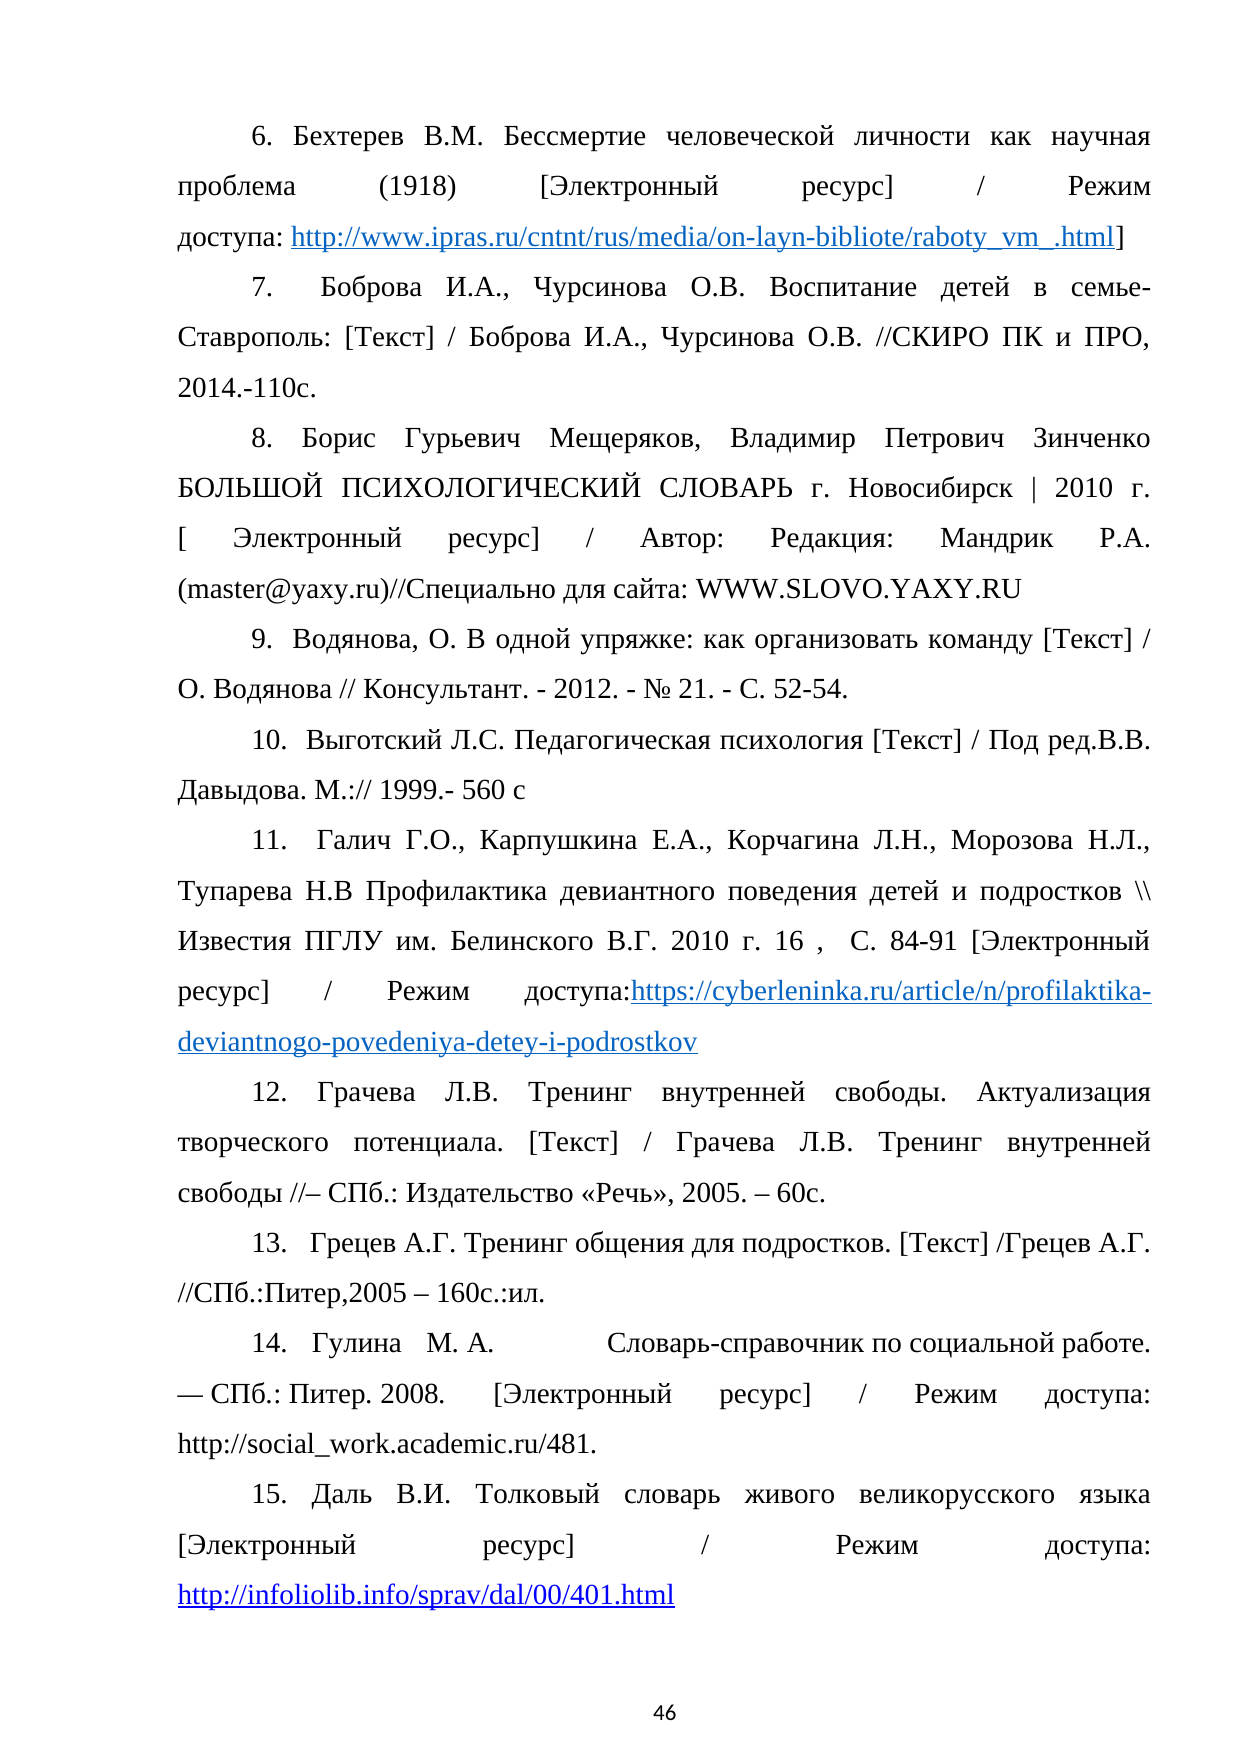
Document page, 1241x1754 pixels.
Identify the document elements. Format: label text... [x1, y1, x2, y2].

text 8. Борис Гурьевич Мещеряков, Владимир Петрович Зинченко БОЛЬШОЙ ПСИХОЛОГИЧЕСКИЙ СЛОВАРЬ г. Новосибирск | 2010 г. [ Электронный ресурс] / Автор: Редакция: Мандрик Р.А. (master@yaxy.ru)//Специально для сайта: WWW.SLOVO.YAXY.RU [177, 420, 1152, 604]
text 6. Бехтерев В.М. Бессмертие человеческой личности как научная проблема (1918) [Электронный ресурс] / Режим доступа: http://www.ipras.ru/cntnt/rus/media/on-layn-bibliote/raboty_vm_.html] [177, 118, 1152, 252]
text 13. Грецев А.Г. Тренинг общения для подростков. [Текст] /Грецев А.Г. //СПб.:Питер,2005 – 160с.:ил. [177, 1225, 1152, 1309]
text 10. Выготский Л.С. Педагогическая психология [Текст] / Под ред.В.В. Давыдова. М.:// 1999.- 560 с [177, 722, 1152, 806]
text 14. Гулина М. А. Словарь-справочник по социальной работе. — СПб.: Питер. 2008. [Электронный ресурс] / Режим доступа: http://social_work.academic.ru/481. [177, 1326, 1152, 1460]
text 15. Даль В.И. Толковый словарь живого великорусского языка [Электронный ресурс] / Режим доступа: http://infoliolib.info/sprav/dal/00/401.html [177, 1477, 1152, 1611]
text 12. Грачева Л.В. Тренинг внутренней свободы. Актуализация творческого потенциала. [Текст] / Грачева Л.В. Тренинг внутренней свободы //– СПб.: Издательство «Речь», 2005. – 60с. [177, 1074, 1152, 1208]
text 9. Водянова, О. В одной упряжке: как организовать команду [Текст] / О. Водянова // Консультант. - 2012. - № 21. - С. 52-54. [177, 621, 1152, 705]
text 7. Боброва И.А., Чурсинова О.В. Воспитание детей в семье-Ставрополь: [Текст] / Боброва И.А., Чурсинова О.В. //СКИРО ПК и ПРО, 2014.-110с. [177, 269, 1152, 403]
text 11. Галич Г.О., Карпушкина Е.А., Корчагина Л.Н., Морозова Н.Л., Тупарева Н.В Профилактика девиантного поведения детей и подростков \\ Известия ПГЛУ им. Белинского В.Г. 2010 г. 16 , С. 84-91 [Электронный ресурс] / Режим доступа:https://cyberleninka.ru/article/n/profilaktika-deviantnogo-povedeniya-detey-i-podrostkov [177, 822, 1152, 1057]
